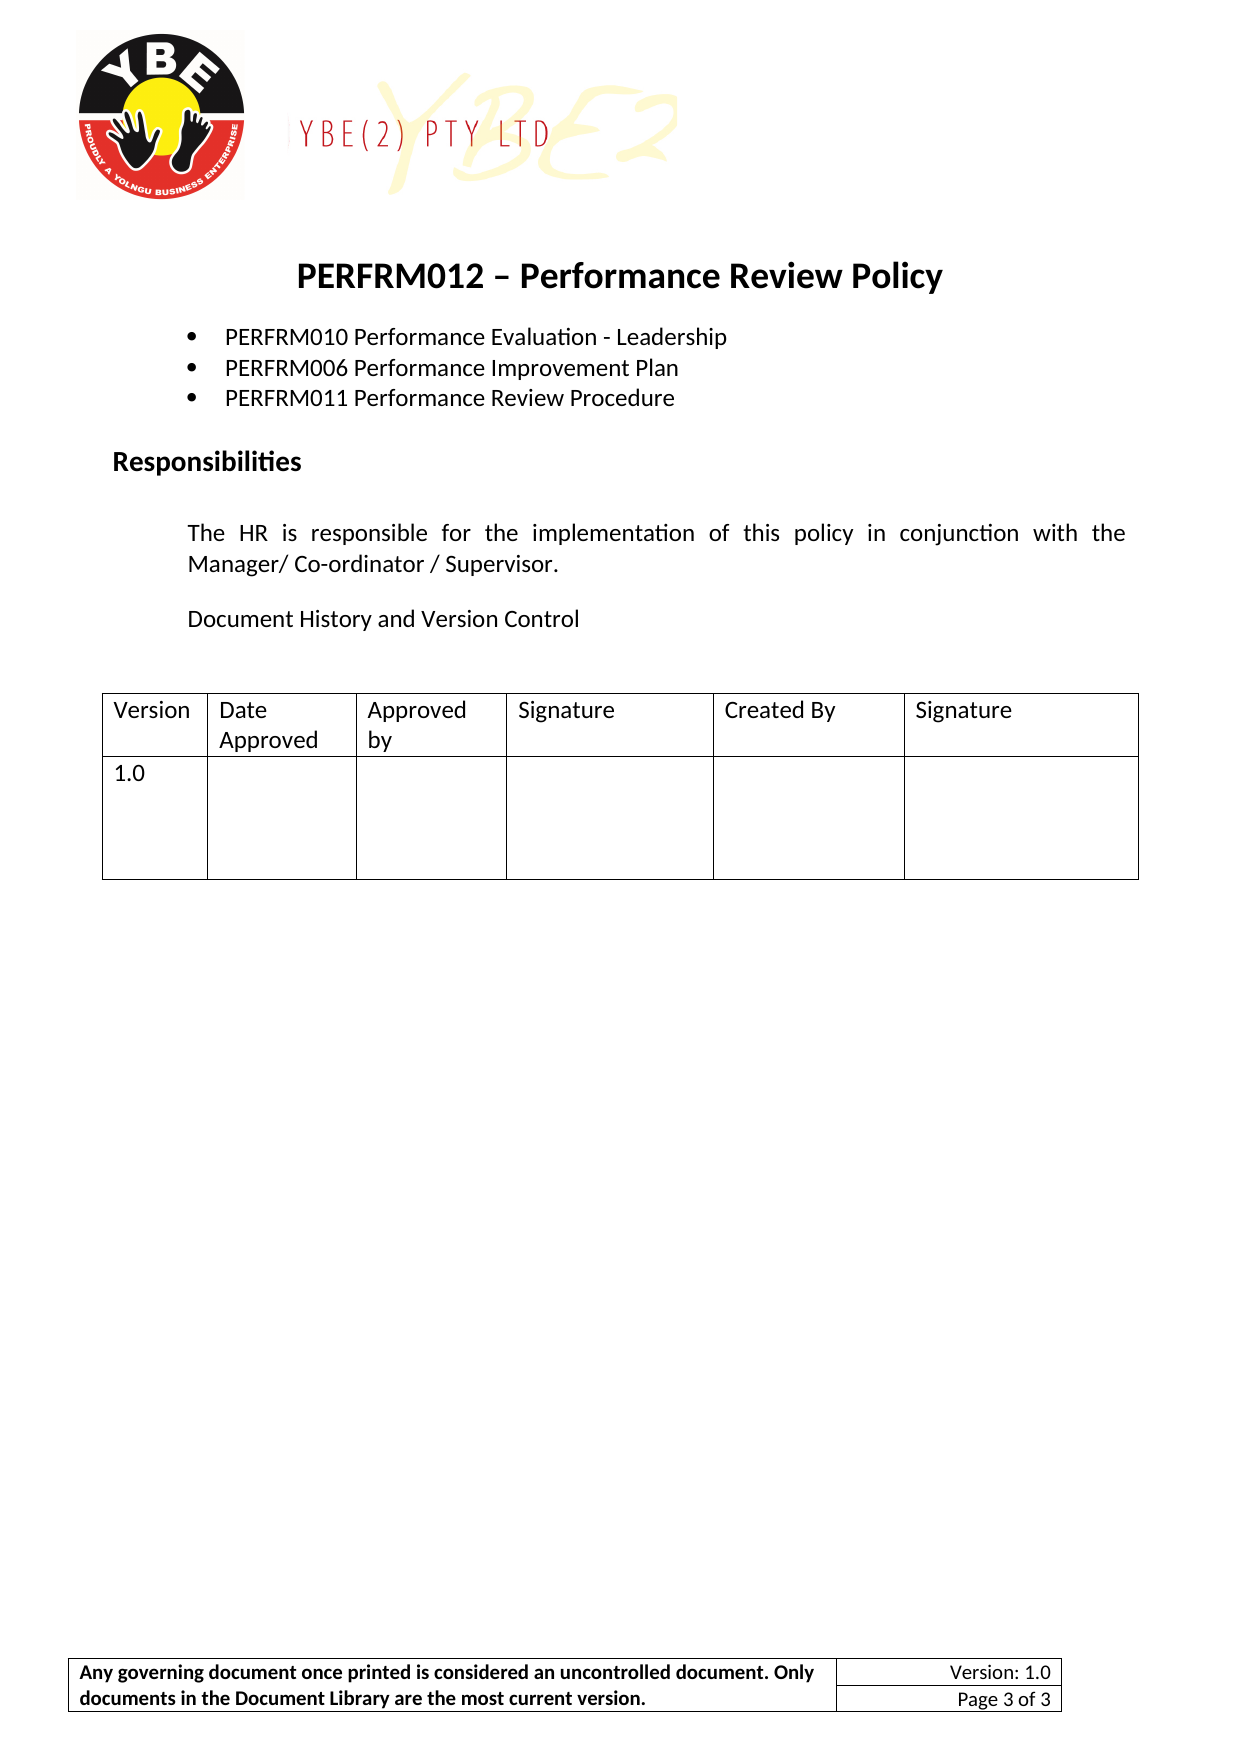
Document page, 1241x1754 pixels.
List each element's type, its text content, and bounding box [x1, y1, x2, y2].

table_header Signature [905, 694, 1138, 756]
table_header Created By [714, 694, 904, 756]
table_header Approved by [357, 694, 506, 756]
table_cell [905, 757, 1138, 879]
table_header Signature [507, 694, 713, 756]
list PERFRM011 Performance Review Procedure [187, 382, 1128, 413]
table_cell [357, 757, 506, 879]
list PERFRM006 Performance Improvement Plan [187, 352, 1128, 382]
text Document History and Version Control [187, 603, 1128, 633]
table_header Version [103, 694, 207, 756]
picture [75, 30, 245, 200]
table_cell [714, 757, 904, 879]
table_header Date Approved [208, 694, 356, 756]
subtitle Responsibilities [112, 443, 1128, 479]
table_cell [208, 757, 356, 879]
table_cell [507, 757, 713, 879]
list PERFRM010 Performance Evaluation - Leadership [187, 321, 1128, 352]
text The HR is responsible for the implementation of this policy in conjunction with the Manager/ Co-ordinator / Supervisor. [187, 518, 1128, 579]
table_cell 1.0 [103, 757, 207, 879]
picture [286, 60, 682, 204]
